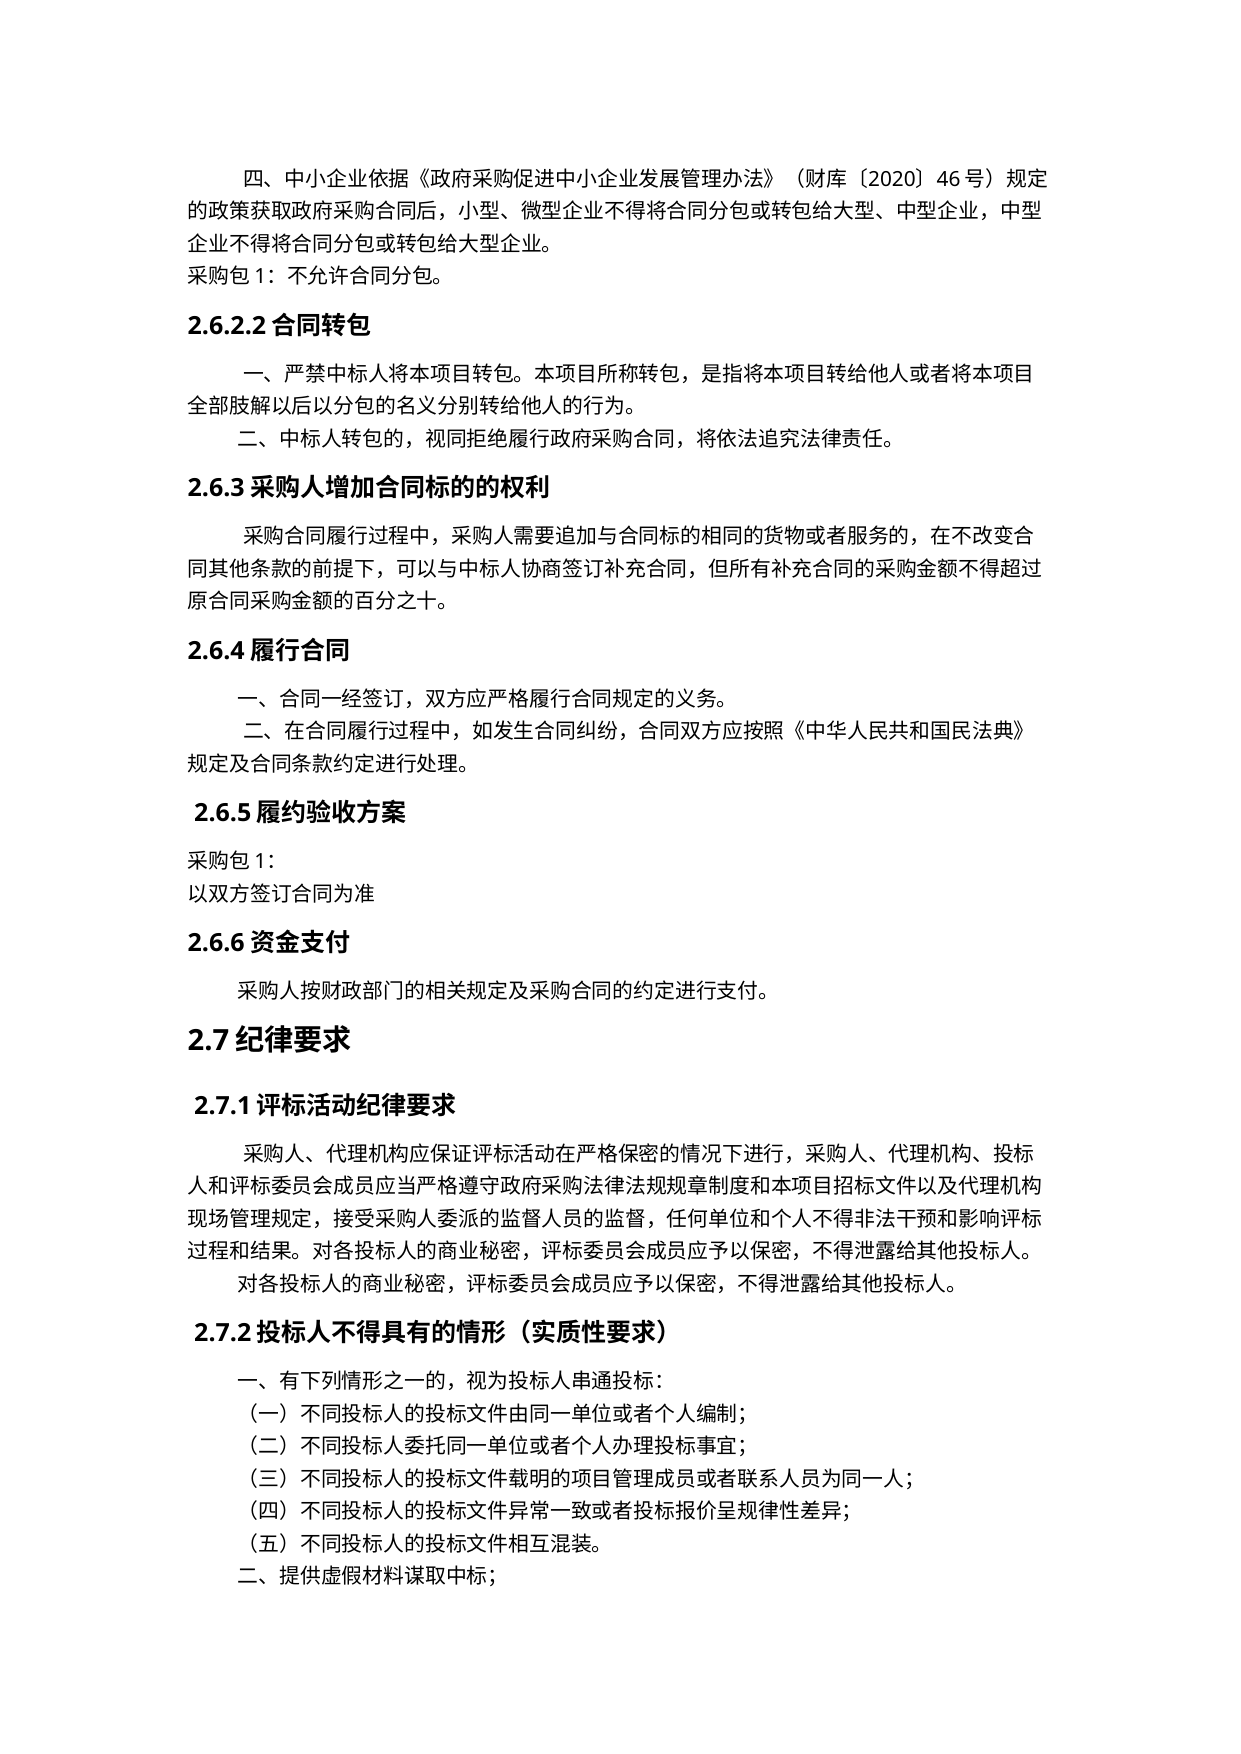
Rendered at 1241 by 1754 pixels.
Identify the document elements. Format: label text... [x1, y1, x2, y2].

text 以双方签订合同为准 [187, 877, 1053, 909]
text （二）不同投标人委托同一单位或者个人办理投标事宜； [187, 1429, 1053, 1462]
text 一、有下列情形之一的，视为投标人串通投标： [187, 1364, 1053, 1397]
text （一）不同投标人的投标文件由同一单位或者个人编制； [187, 1397, 1053, 1429]
text 2.6.5履约验收方案 [187, 779, 1053, 844]
text 对各投标人的商业秘密，评标委员会成员应予以保密，不得泄露给其他投标人。 [187, 1267, 1053, 1299]
text 采购合同履行过程中，采购人需要追加与合同标的相同的货物或者服务的，在不改变合同其他条款的前提下，可以与中标人协商签订补充合同，但所有补充合同的采购金额不得超过原合同采购金额的百分之十。 [187, 519, 1053, 617]
text 2.7纪律要求 [187, 1007, 1053, 1072]
text 2.6.2.2合同转包 [187, 292, 1053, 357]
text 2.6.3采购人增加合同标的的权利 [187, 454, 1053, 519]
text 2.7.2投标人不得具有的情形（实质性要求） [187, 1299, 1053, 1364]
text 采购包1： [187, 844, 1053, 877]
text 采购人、代理机构应保证评标活动在严格保密的情况下进行，采购人、代理机构、投标人和评标委员会成员应当严格遵守政府采购法律法规规章制度和本项目招标文件以及代理机构现场管理规定，接受采购人委派的监督人员的监督，任何单位和个人不得非法干预和影响评标过程和结果。对各投标人的商业秘密，评标委员会成员应予以保密，不得泄露给其他投标人。 [187, 1137, 1053, 1267]
text 采购包1：不允许合同分包。 [187, 259, 1053, 292]
text （三）不同投标人的投标文件载明的项目管理成员或者联系人员为同一人； [187, 1462, 1053, 1494]
text 2.6.4履行合同 [187, 617, 1053, 682]
text 二、中标人转包的，视同拒绝履行政府采购合同，将依法追究法律责任。 [187, 422, 1053, 454]
text 一、严禁中标人将本项目转包。本项目所称转包，是指将本项目转给他人或者将本项目全部肢解以后以分包的名义分别转给他人的行为。 [187, 357, 1053, 422]
text 采购人按财政部门的相关规定及采购合同的约定进行支付。 [187, 974, 1053, 1007]
text 四、中小企业依据《政府采购促进中小企业发展管理办法》（财库〔2020〕46号）规定的政策获取政府采购合同后，小型、微型企业不得将合同分包或转包给大型、中型企业，中型企业不得将合同分包或转包给大型企业。 [187, 162, 1053, 259]
text 2.7.1评标活动纪律要求 [187, 1072, 1053, 1137]
text 2.6.6资金支付 [187, 909, 1053, 974]
text 二、提供虚假材料谋取中标； [187, 1559, 1053, 1592]
text （四）不同投标人的投标文件异常一致或者投标报价呈规律性差异； [187, 1494, 1053, 1527]
text （五）不同投标人的投标文件相互混装。 [187, 1527, 1053, 1559]
text 一、合同一经签订，双方应严格履行合同规定的义务。 [187, 682, 1053, 714]
text 二、在合同履行过程中，如发生合同纠纷，合同双方应按照《中华人民共和国民法典》规定及合同条款约定进行处理。 [187, 714, 1053, 779]
